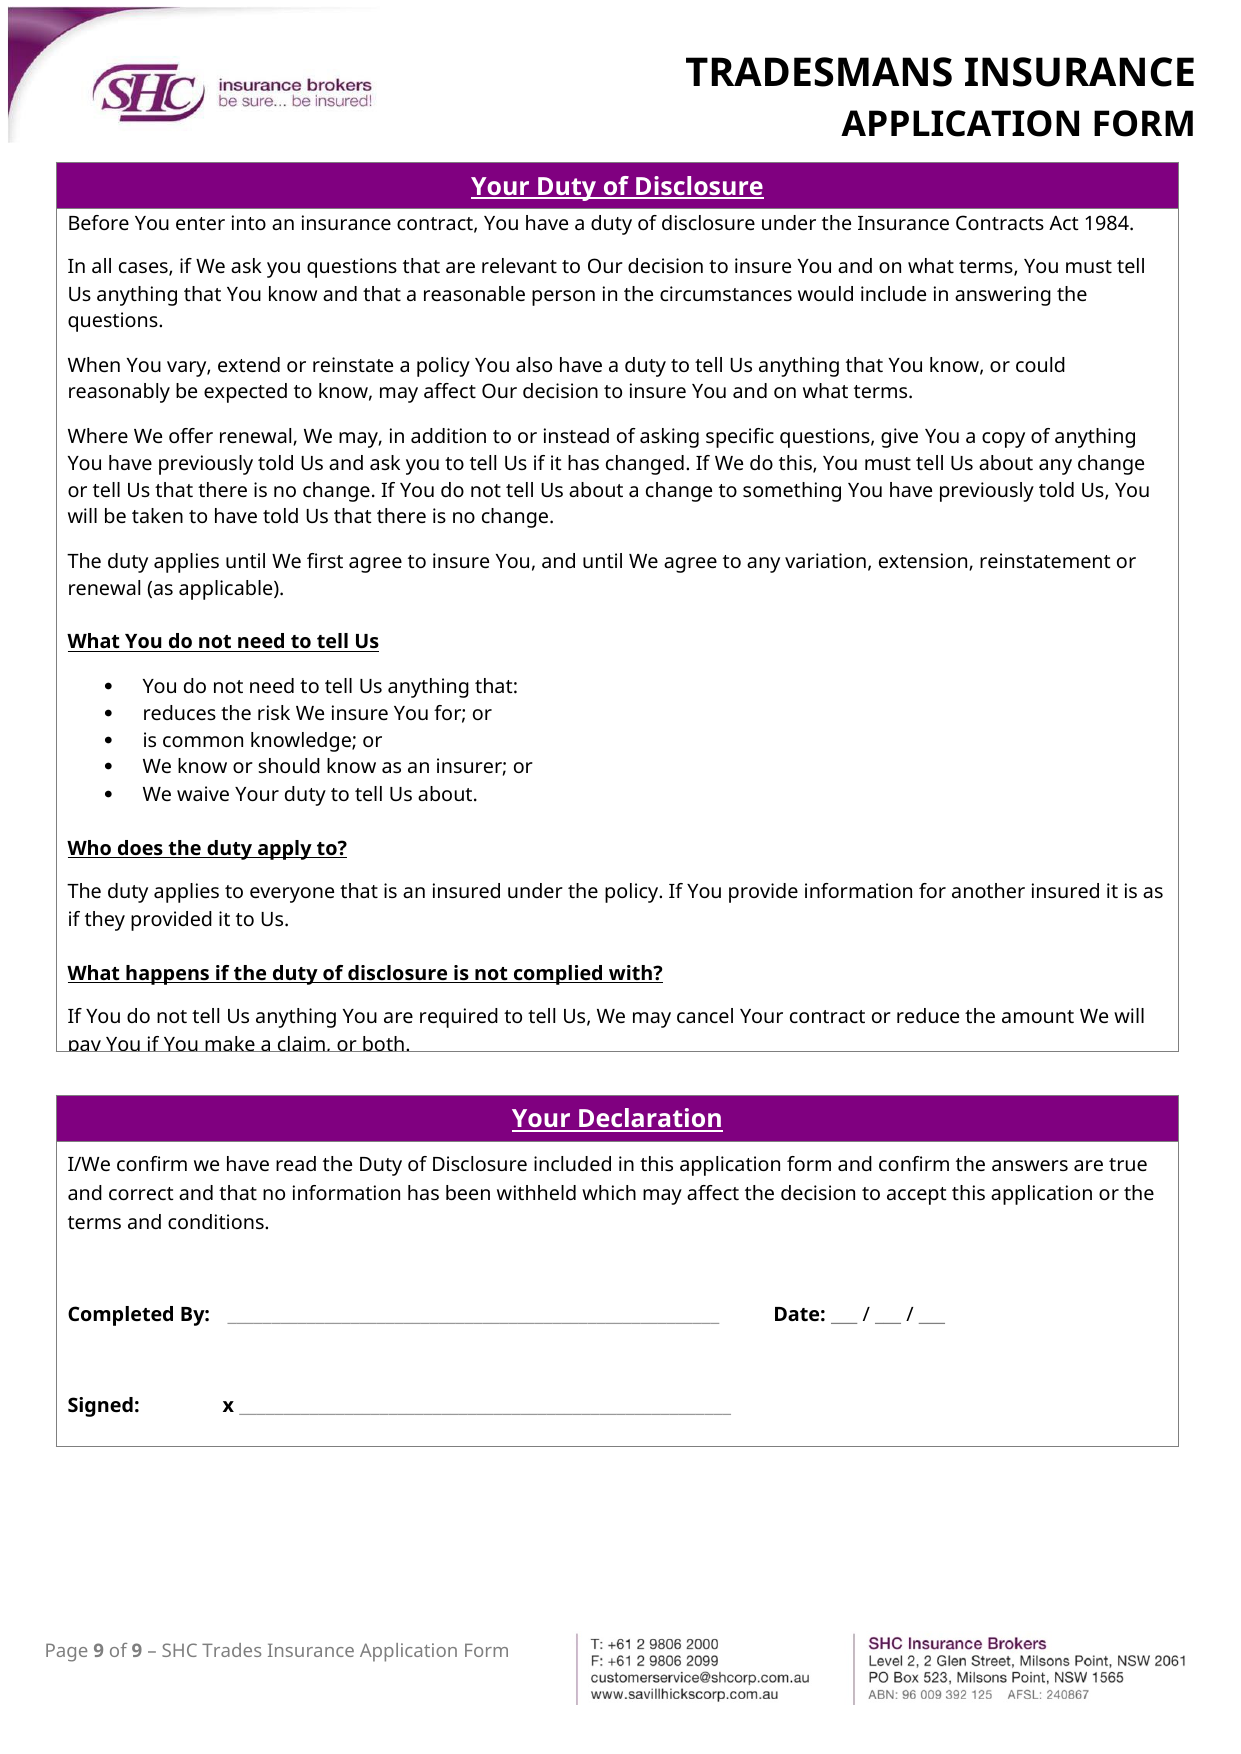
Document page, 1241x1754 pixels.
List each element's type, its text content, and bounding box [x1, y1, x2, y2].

table_header Your Duty of Disclosure [57, 163, 1178, 208]
picture [571, 1631, 1196, 1705]
picture [7, 6, 380, 143]
table_cell Before You enter into an insurance contract, You have a duty of disclosure under the Insurance Contracts Act 1984. In all cases, if We ask you questions that are relevant to Our decision to insure You and on what terms, You must tell Us anything that You know and that a reasonable person in the circumstances would include in answering the questions. When You vary, extend or reinstate a policy You also have a duty to tell Us anything that You know, or could reasonably be expected to know, may affect Our decision to insure You and on what terms. Where We offer renewal, We may, in addition to or instead of asking specific questions, give You a copy of anything You have previously told Us and ask you to tell Us if it has changed. If We do this, You must tell Us about any change or tell Us that there is no change. If You do not tell Us about a change to something You have previously told Us, You will be taken to have told Us that there is no change. The duty applies until We first agree to insure You, and until We agree to any variation, extension, reinstatement or renewal (as applicable). What You do not need to tell Us You do not need to tell Us anything that: reduces the risk We insure You for; or is common knowledge; or We know or should know as an insurer; or We waive Your duty to tell Us about. Who does the duty apply to? The duty applies to everyone that is an insured under the policy. If You provide information for another insured it is as if they provided it to Us. What happens if the duty of disclosure is not complied with? If You do not tell Us anything You are required to tell Us, We may cancel Your contract or reduce the amount We will pay You if You make a claim, or both. If Your failure to tell Us is fraudulent, We may refuse to pay a claim and treat the contract as if it never existed. [57, 209, 1178, 1051]
table_cell I/We confirm we have read the Duty of Disclosure included in this application form and confirm the answers are true and correct and that no information has been withheld which may affect the decision to accept this application or the terms and conditions. Completed By: ________________________________________________________ Date: ___ / ___ / ___ Signed: x ________________________________________________________ [57, 1142, 1178, 1446]
table_header Your Declaration [57, 1096, 1178, 1141]
